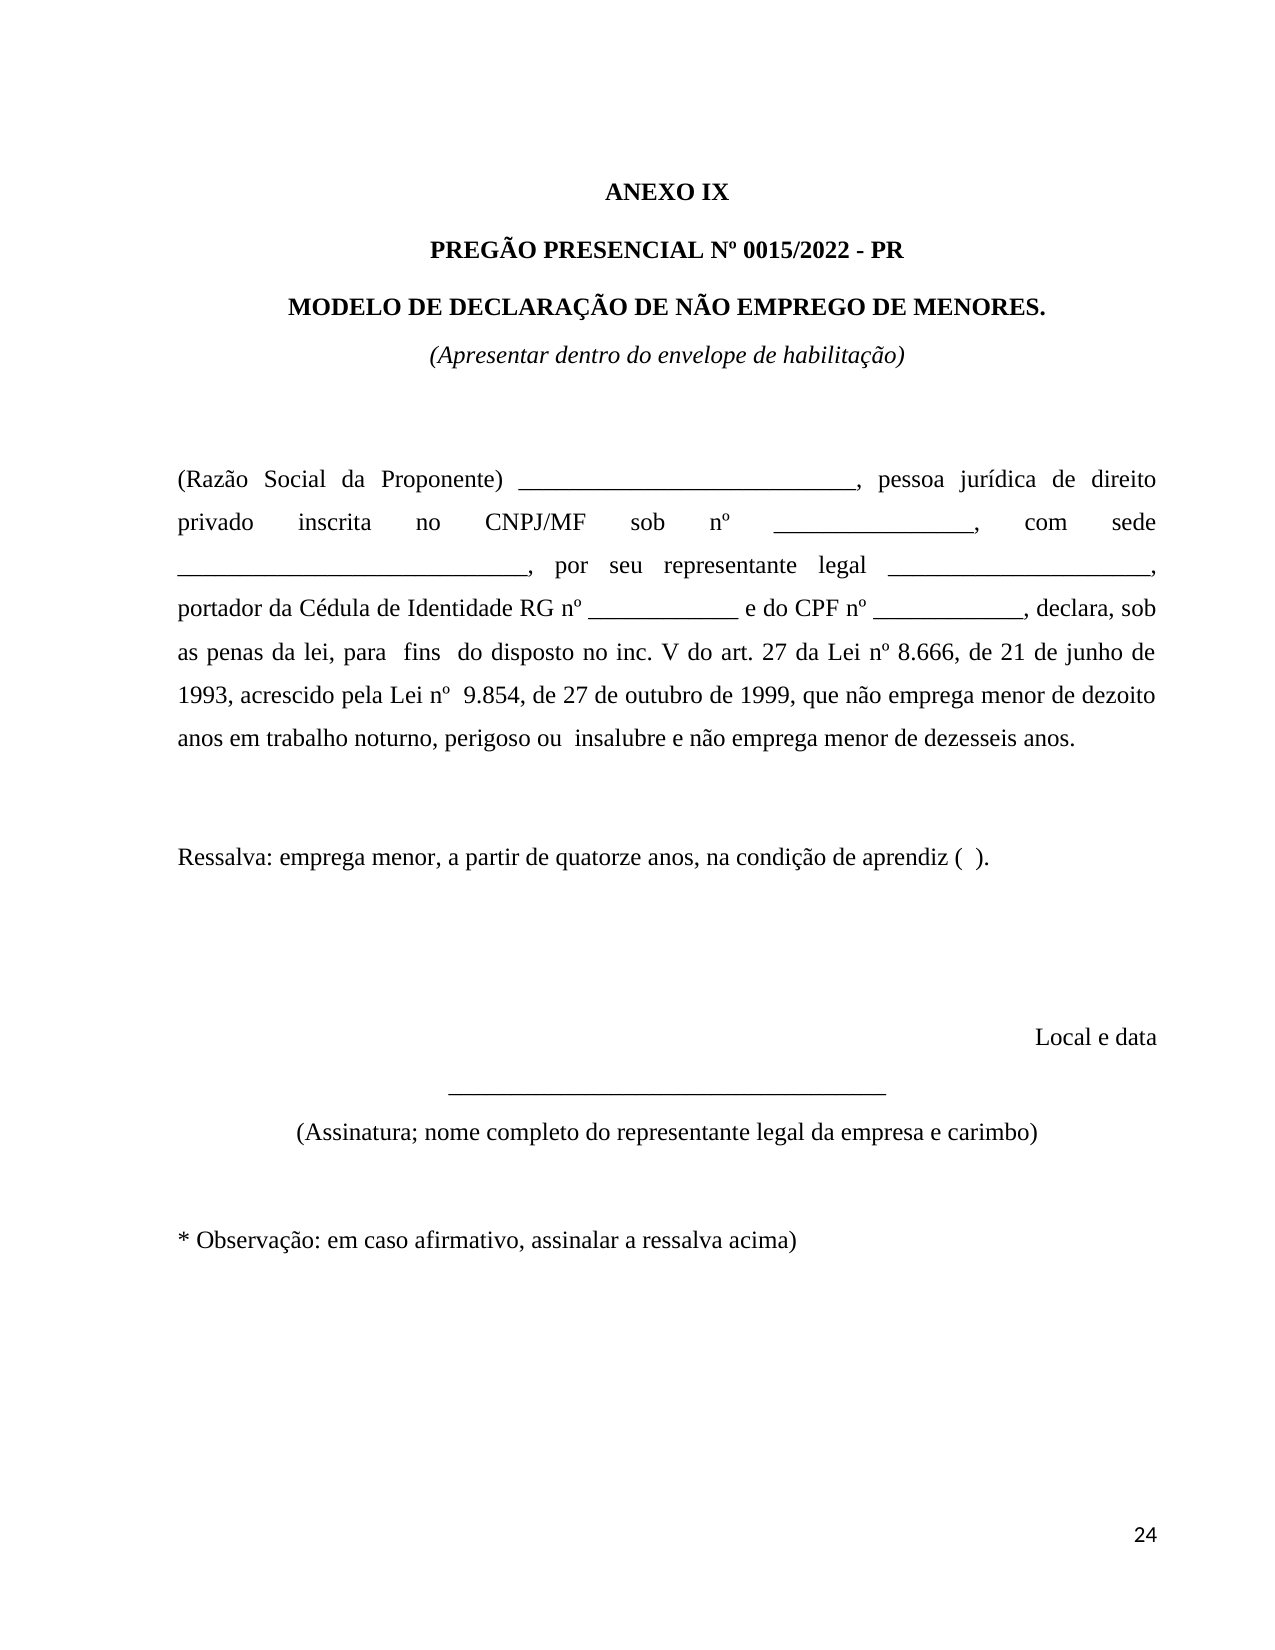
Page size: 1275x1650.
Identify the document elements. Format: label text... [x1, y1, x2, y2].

text * Observação: em caso afirmativo, assinalar a ressalva acima) [177, 1225, 1157, 1253]
text ANEXO IX [177, 177, 1157, 206]
text (Apresentar dentro do envelope de habilitação) [177, 340, 1157, 369]
text (Assinatura; nome completo do representante legal da empresa e carimbo) [177, 1117, 1157, 1146]
text Local e data [177, 1022, 1157, 1051]
text ___________________________________ [177, 1069, 1157, 1098]
text Ressalva: emprega menor, a partir de quatorze anos, na condição de aprendiz ( ). [177, 842, 1157, 871]
text PREGÃO PRESENCIAL Nº 0015/2022 - PR [177, 235, 1157, 263]
text (Razão Social da Proponente) ___________________________, pessoa jurídica de direito privado inscrita no CNPJ/MF sob nº ________________, com sede ____________________________, por seu representante legal _____________________, portador da Cédula de Identidade RG nº ____________ e do CPF nº ____________, declara, sob as penas da lei, para fins do disposto no inc. V do art. 27 da Lei nº 8.666, de 21 de junho de 1993, acrescido pela Lei nº 9.854, de 27 de outubro de 1999, que não emprega menor de dezoito anos em trabalho noturno, perigoso ou insalubre e não emprega menor de dezesseis anos. [177, 464, 1157, 752]
text MODELO DE DECLARAÇÃO DE NÃO EMPREGO DE MENORES. [177, 292, 1157, 321]
